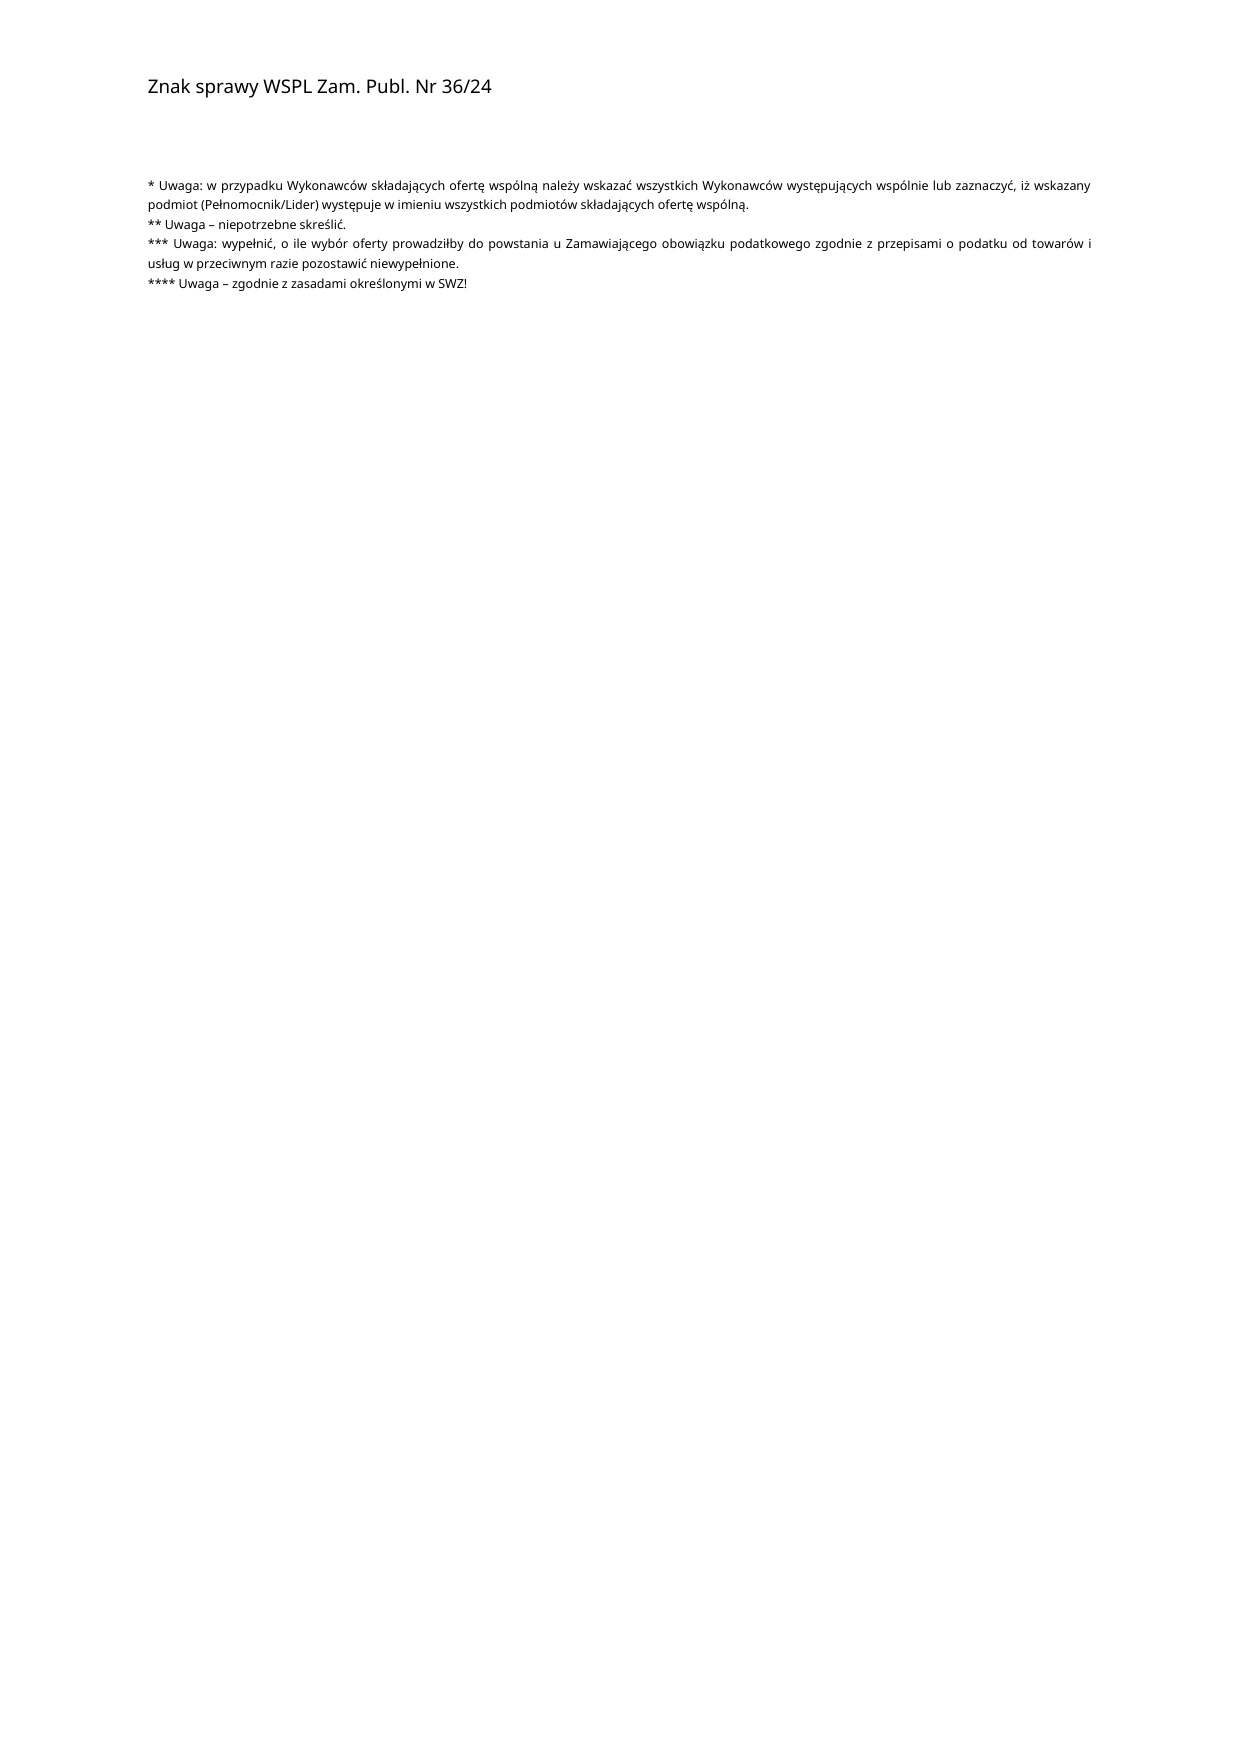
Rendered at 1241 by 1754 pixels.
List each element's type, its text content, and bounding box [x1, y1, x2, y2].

text **** Uwaga – zgodnie z zasadami określonymi w SWZ! [148, 275, 1093, 292]
text * Uwaga: w przypadku Wykonawców składających ofertę wspólną należy wskazać wszystkich Wykonawców występujących wspólnie lub zaznaczyć, iż wskazany podmiot (Pełnomocnik/Lider) występuje w imieniu wszystkich podmiotów składających ofertę wspólną. [148, 177, 1093, 213]
text ** Uwaga – niepotrzebne skreślić. [148, 216, 1093, 233]
text *** Uwaga: wypełnić, o ile wybór oferty prowadziłby do powstania u Zamawiającego obowiązku podatkowego zgodnie z przepisami o podatku od towarów i usług w przeciwnym razie pozostawić niewypełnione. [148, 236, 1093, 272]
